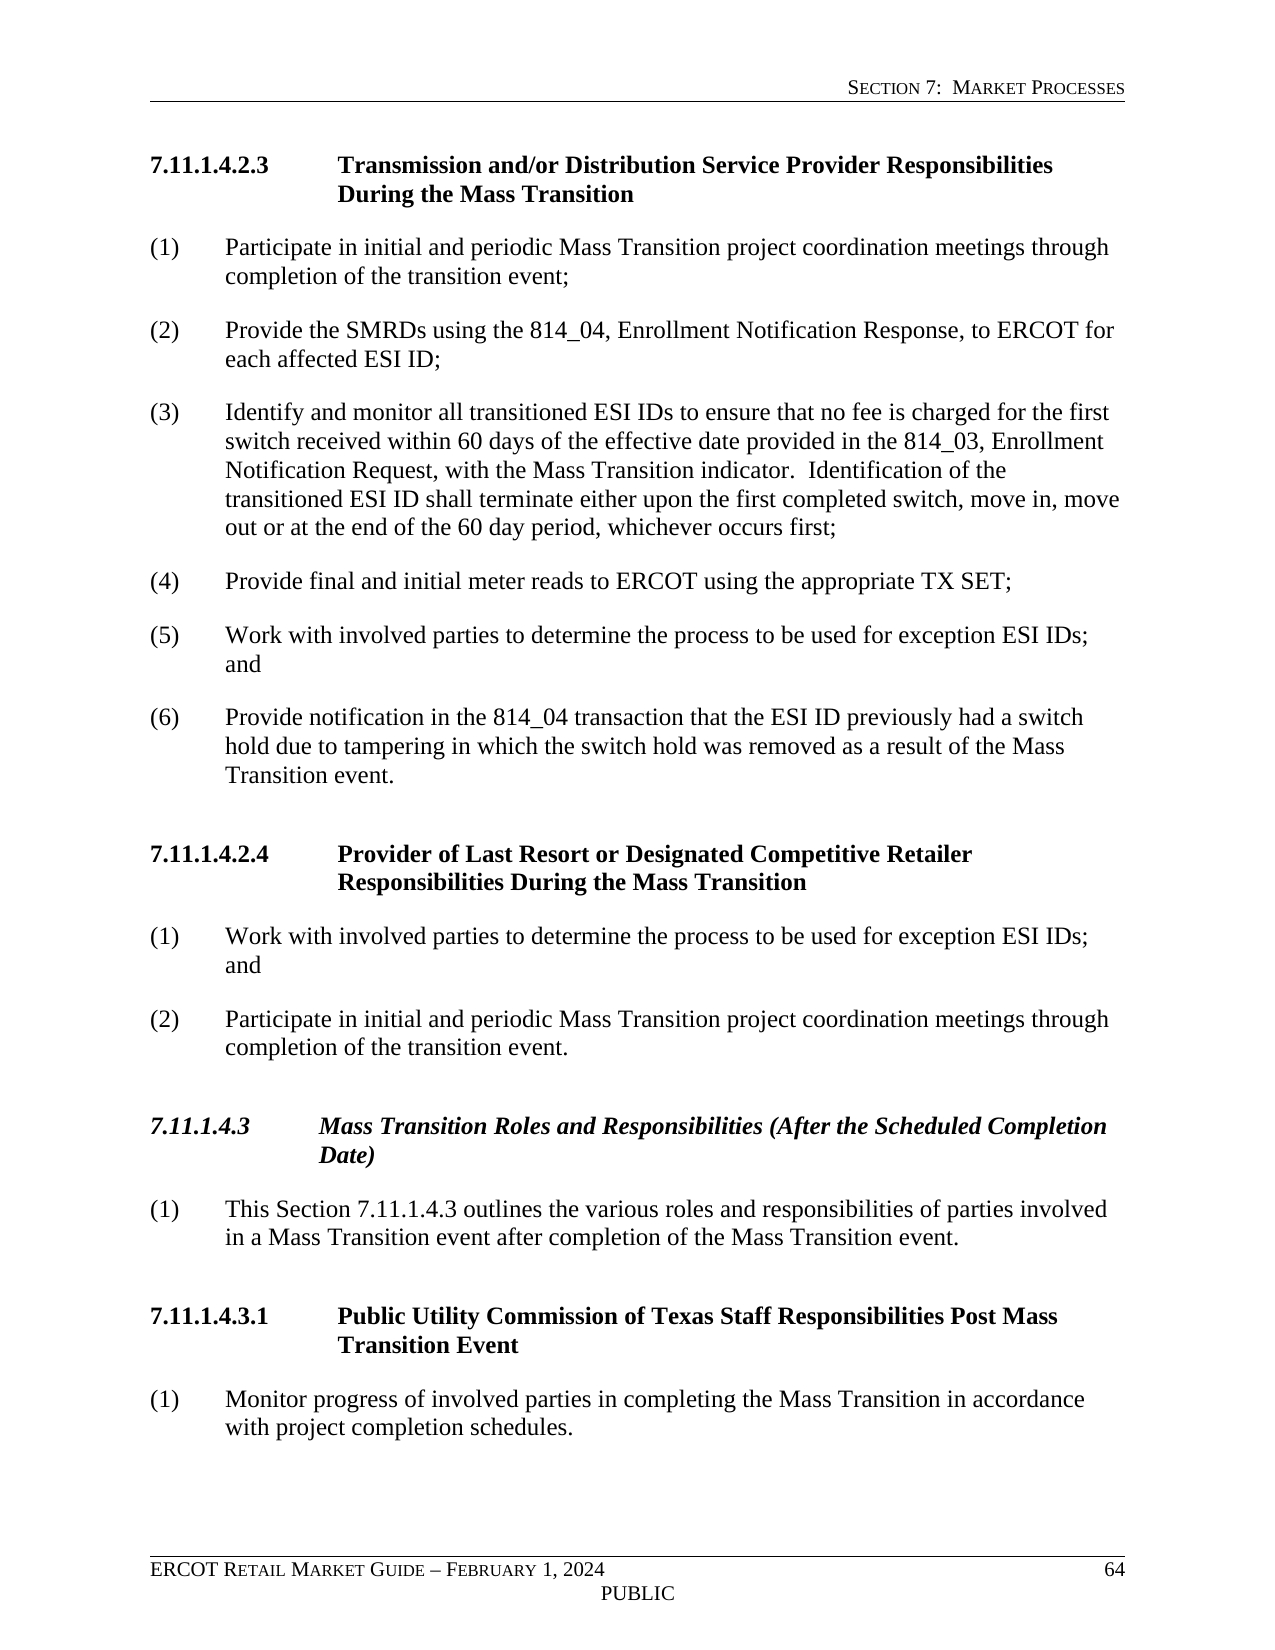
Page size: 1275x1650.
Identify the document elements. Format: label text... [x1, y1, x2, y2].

text 7.11.1.4.2.3 Transmission and/or Distribution Service Provider Responsibilities During the Mass Transition [150, 150, 1125, 207]
text (2) Provide the SMRDs using the 814_04, Enrollment Notification Response, to ERCOT for each affected ESI ID; [150, 315, 1125, 372]
text 7.11.1.4.2.4 Provider of Last Resort or Designated Competitive Retailer Responsibilities During the Mass Transition [150, 839, 1125, 896]
text (5) Work with involved parties to determine the process to be used for exception ESI IDs; and [150, 620, 1125, 677]
text (1) Work with involved parties to determine the process to be used for exception ESI IDs; and [150, 921, 1125, 979]
text (1) Monitor progress of involved parties in completing the Mass Transition in accordance with project completion schedules. [150, 1384, 1125, 1441]
text (1) Participate in initial and periodic Mass Transition project coordination meetings through completion of the transition event; [150, 232, 1125, 290]
text (3) Identify and monitor all transitioned ESI IDs to ensure that no fee is charged for the first switch received within 60 days of the effective date provided in the 814_03, Enrollment Notification Request, with the Mass Transition indicator. Identification of the transitioned ESI ID shall terminate either upon the first completed switch, move in, move out or at the end of the 60 day period, whichever occurs first; [150, 397, 1125, 541]
text (1) This Section 7.11.1.4.3 outlines the various roles and responsibilities of parties involved in a Mass Transition event after completion of the Mass Transition event. [150, 1194, 1125, 1251]
text (4) Provide final and initial meter reads to ERCOT using the appropriate TX SET; [150, 566, 1125, 595]
text 7.11.1.4.3 Mass Transition Roles and Responsibilities (After the Scheduled Completion Date) [150, 1111, 1125, 1169]
text (6) Provide notification in the 814_04 transaction that the ESI ID previously had a switch hold due to tampering in which the switch hold was removed as a result of the Mass Transition event. [150, 702, 1125, 789]
text (2) Participate in initial and periodic Mass Transition project coordination meetings through completion of the transition event. [150, 1004, 1125, 1061]
text 7.11.1.4.3.1 Public Utility Commission of Texas Staff Responsibilities Post Mass Transition Event [150, 1301, 1125, 1359]
